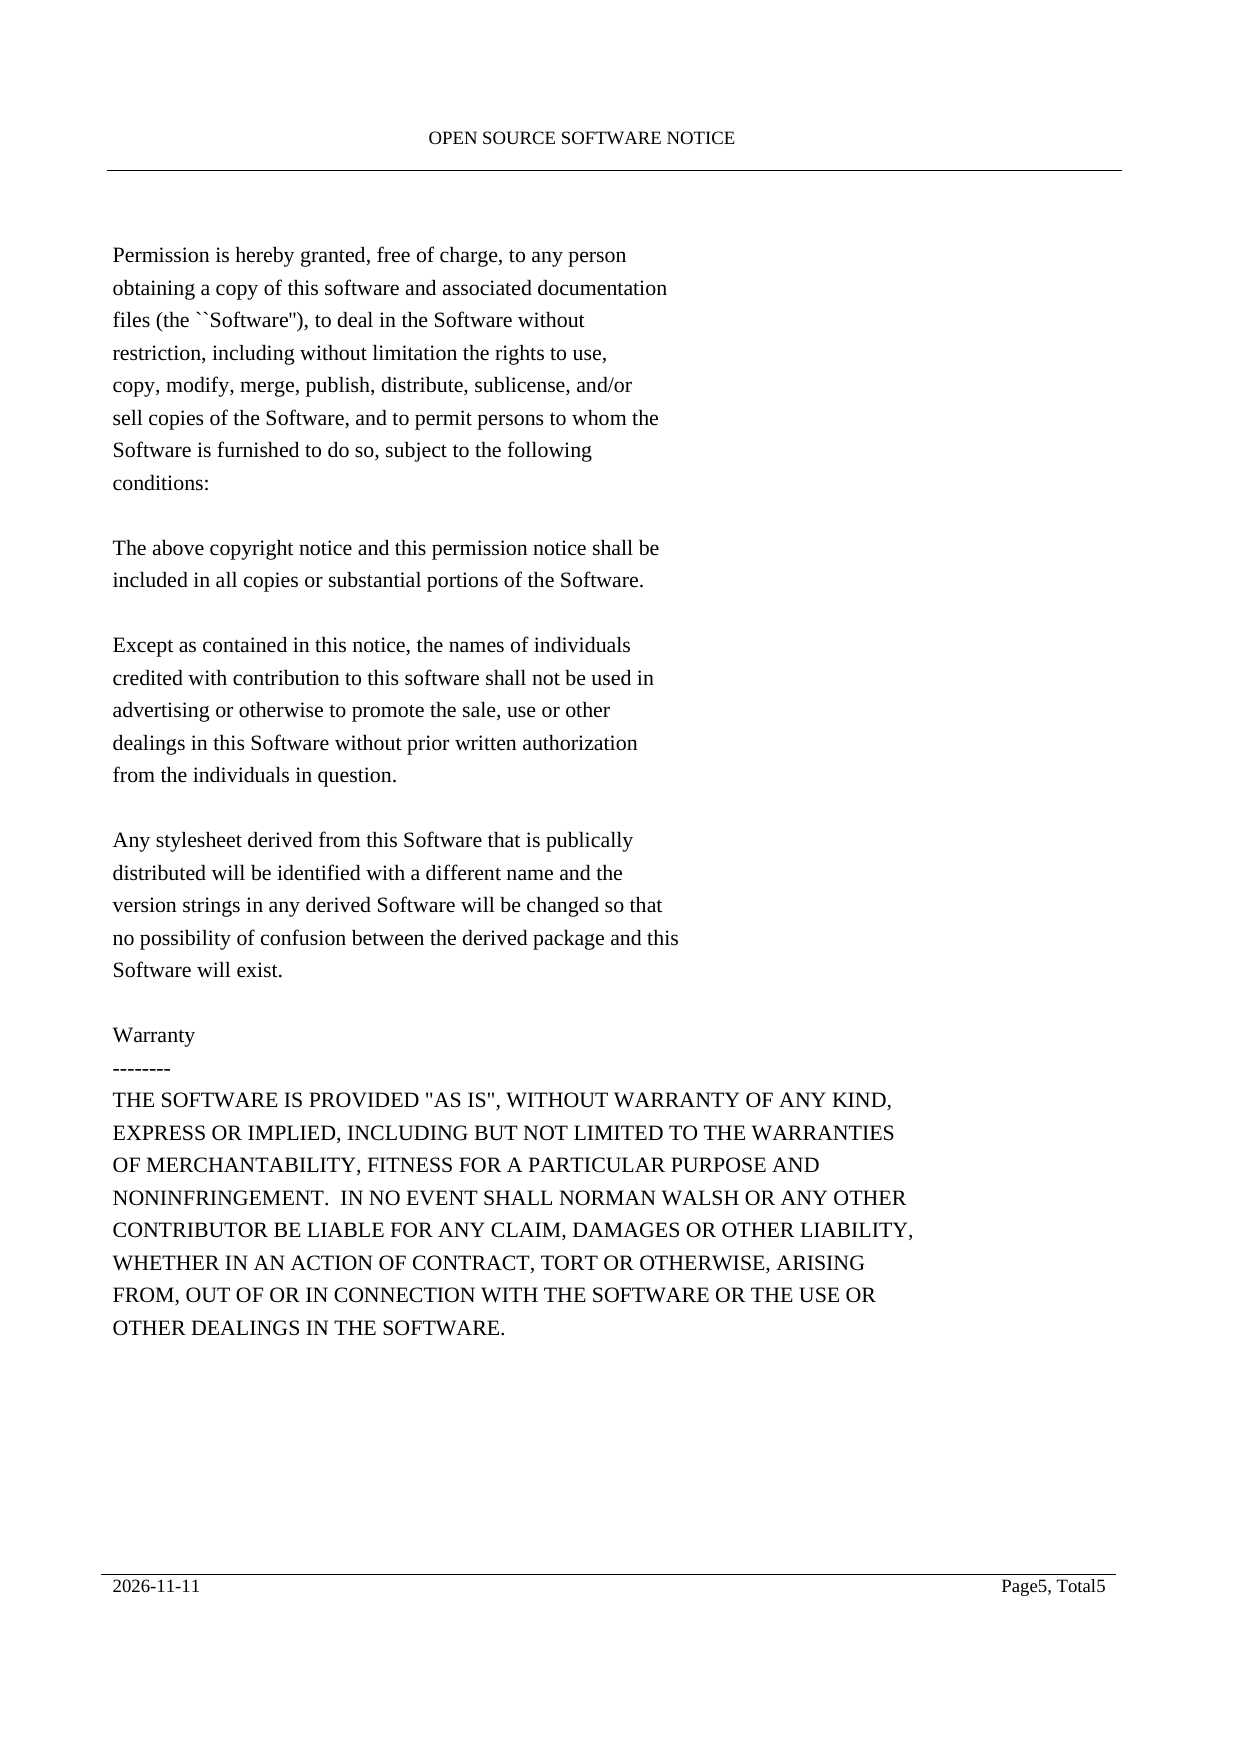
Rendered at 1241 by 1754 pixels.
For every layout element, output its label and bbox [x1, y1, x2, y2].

text [112, 206, 1128, 1344]
